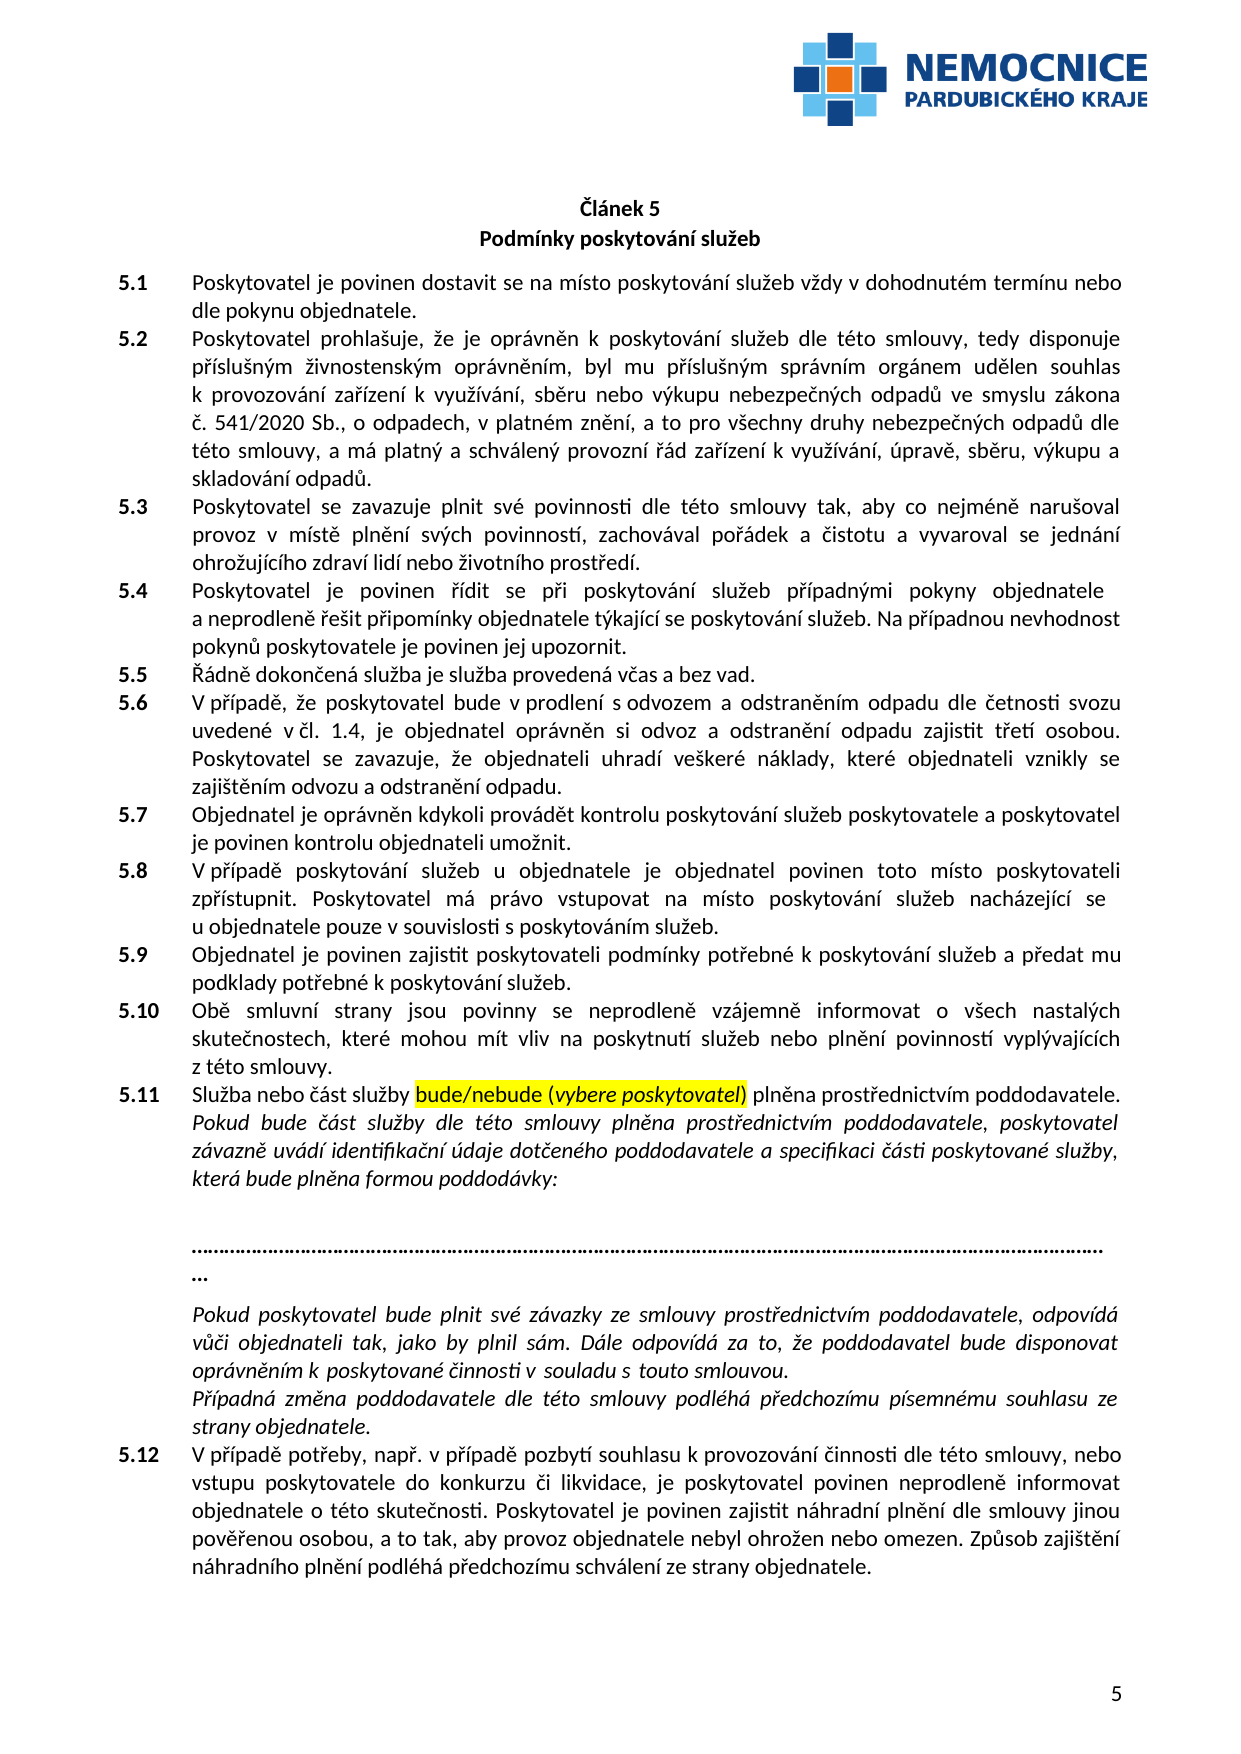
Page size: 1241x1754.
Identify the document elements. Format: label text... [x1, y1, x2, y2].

text 5.9 Objednatel je povinen zajistit poskytovateli podmínky potřebné k poskytování služeb a předat mu podklady potřebné k poskytování služeb. [118, 940, 1122, 996]
text 5.7 Objednatel je oprávněn kdykoli provádět kontrolu poskytování služeb poskytovatele a poskytovatel je povinen kontrolu objednateli umožnit. [118, 800, 1122, 856]
text Pokud bude část služby dle této smlouvy plněna prostřednictvím poddodavatele, poskytovatel závazně uvádí identifikační údaje dotčeného poddodavatele a specifikaci části poskytované služby, která bude plněna formou poddodávky: [118, 1108, 1122, 1192]
text 5.2 Poskytovatel prohlašuje, že je oprávněn k poskytování služeb dle této smlouvy, tedy disponuje příslušným živnostenským oprávněním, byl mu příslušným správním orgánem udělen souhlas k provozování zařízení k využívání, sběru nebo výkupu nebezpečných odpadů ve smyslu zákona č. 541/2020 Sb., o odpadech, v platném znění, a to pro všechny druhy nebezpečných odpadů dle této smlouvy, a má platný a schválený provozní řád zařízení k využívání, úpravě, sběru, výkupu a skladování odpadů. [118, 324, 1122, 492]
text 5.6 V případě, že poskytovatel bude v prodlení s odvozem a odstraněním odpadu dle četnosti svozu uvedené v čl. 1.4, je objednatel oprávněn si odvoz a odstranění odpadu zajistit třetí osobou. Poskytovatel se zavazuje, že objednateli uhradí veškeré náklady, které objednateli vznikly se zajištěním odvozu a odstranění odpadu. [118, 688, 1122, 800]
text ……………………………………………………………………………………………………………………………………………………… [118, 1205, 1122, 1288]
text 5.11 Služba nebo část služby bude/nebude (vybere poskytovatel) plněna prostřednictvím poddodavatele. [118, 1080, 415, 1108]
text 5.4 Poskytovatel je povinen řídit se při poskytování služeb případnými pokyny objednatele a neprodleně řešit připomínky objednatele týkající se poskytování služeb. Na případnou nevhodnost pokynů poskytovatele je povinen jej upozornit. [118, 576, 1122, 660]
text Podmínky poskytování služeb [118, 224, 1122, 252]
text 5.8 V případě poskytování služeb u objednatele je objednatel povinen toto místo poskytovateli zpřístupnit. Poskytovatel má právo vstupovat na místo poskytování služeb nacházející se u objednatele pouze v souvislosti s poskytováním služeb. [118, 856, 1122, 940]
text 5.1 Poskytovatel je povinen dostavit se na místo poskytování služeb vždy v dohodnutém termínu nebo dle pokynu objednatele. [118, 268, 1122, 324]
picture [792, 31, 1148, 127]
text Pokud poskytovatel bude plnit své závazky ze smlouvy prostřednictvím poddodavatele, odpovídá vůči objednateli tak, jako by plnil sám. Dále odpovídá za to, že poddodavatel bude disponovat oprávněním k poskytované činnosti v souladu s touto smlouvou. [118, 1300, 1122, 1384]
text 5.5 Řádně dokončená služba je služba provedená včas a bez vad. [118, 660, 1122, 688]
text 5.10 Obě smluvní strany jsou povinny se neprodleně vzájemně informovat o všech nastalých skutečnostech, které mohou mít vliv na poskytnutí služeb nebo plnění povinností vyplývajících z této smlouvy. [118, 996, 1122, 1080]
subtitle Článek 5 [118, 194, 1122, 222]
text 5.11 Služba nebo část služby bude/nebude (vybere poskytovatel) plněna prostřednictvím poddodavatele. [747, 1080, 1122, 1108]
text 5.12 V případě potřeby, např. v případě pozbytí souhlasu k provozování činnosti dle této smlouvy, nebo vstupu poskytovatele do konkurzu či likvidace, je poskytovatel povinen neprodleně informovat objednatele o této skutečnosti. Poskytovatel je povinen zajistit náhradní plnění dle smlouvy jinou pověřenou osobou, a to tak, aby provoz objednatele nebyl ohrožen nebo omezen. Způsob zajištění náhradního plnění podléhá předchozímu schválení ze strany objednatele. [118, 1440, 1122, 1580]
text Případná změna poddodavatele dle této smlouvy podléhá předchozímu písemnému souhlasu ze strany objednatele. [192, 1384, 1122, 1440]
text 5.3 Poskytovatel se zavazuje plnit své povinnosti dle této smlouvy tak, aby co nejméně narušoval provoz v místě plnění svých povinností, zachovával pořádek a čistotu a vyvaroval se jednání ohrožujícího zdraví lidí nebo životního prostředí. [118, 492, 1122, 576]
